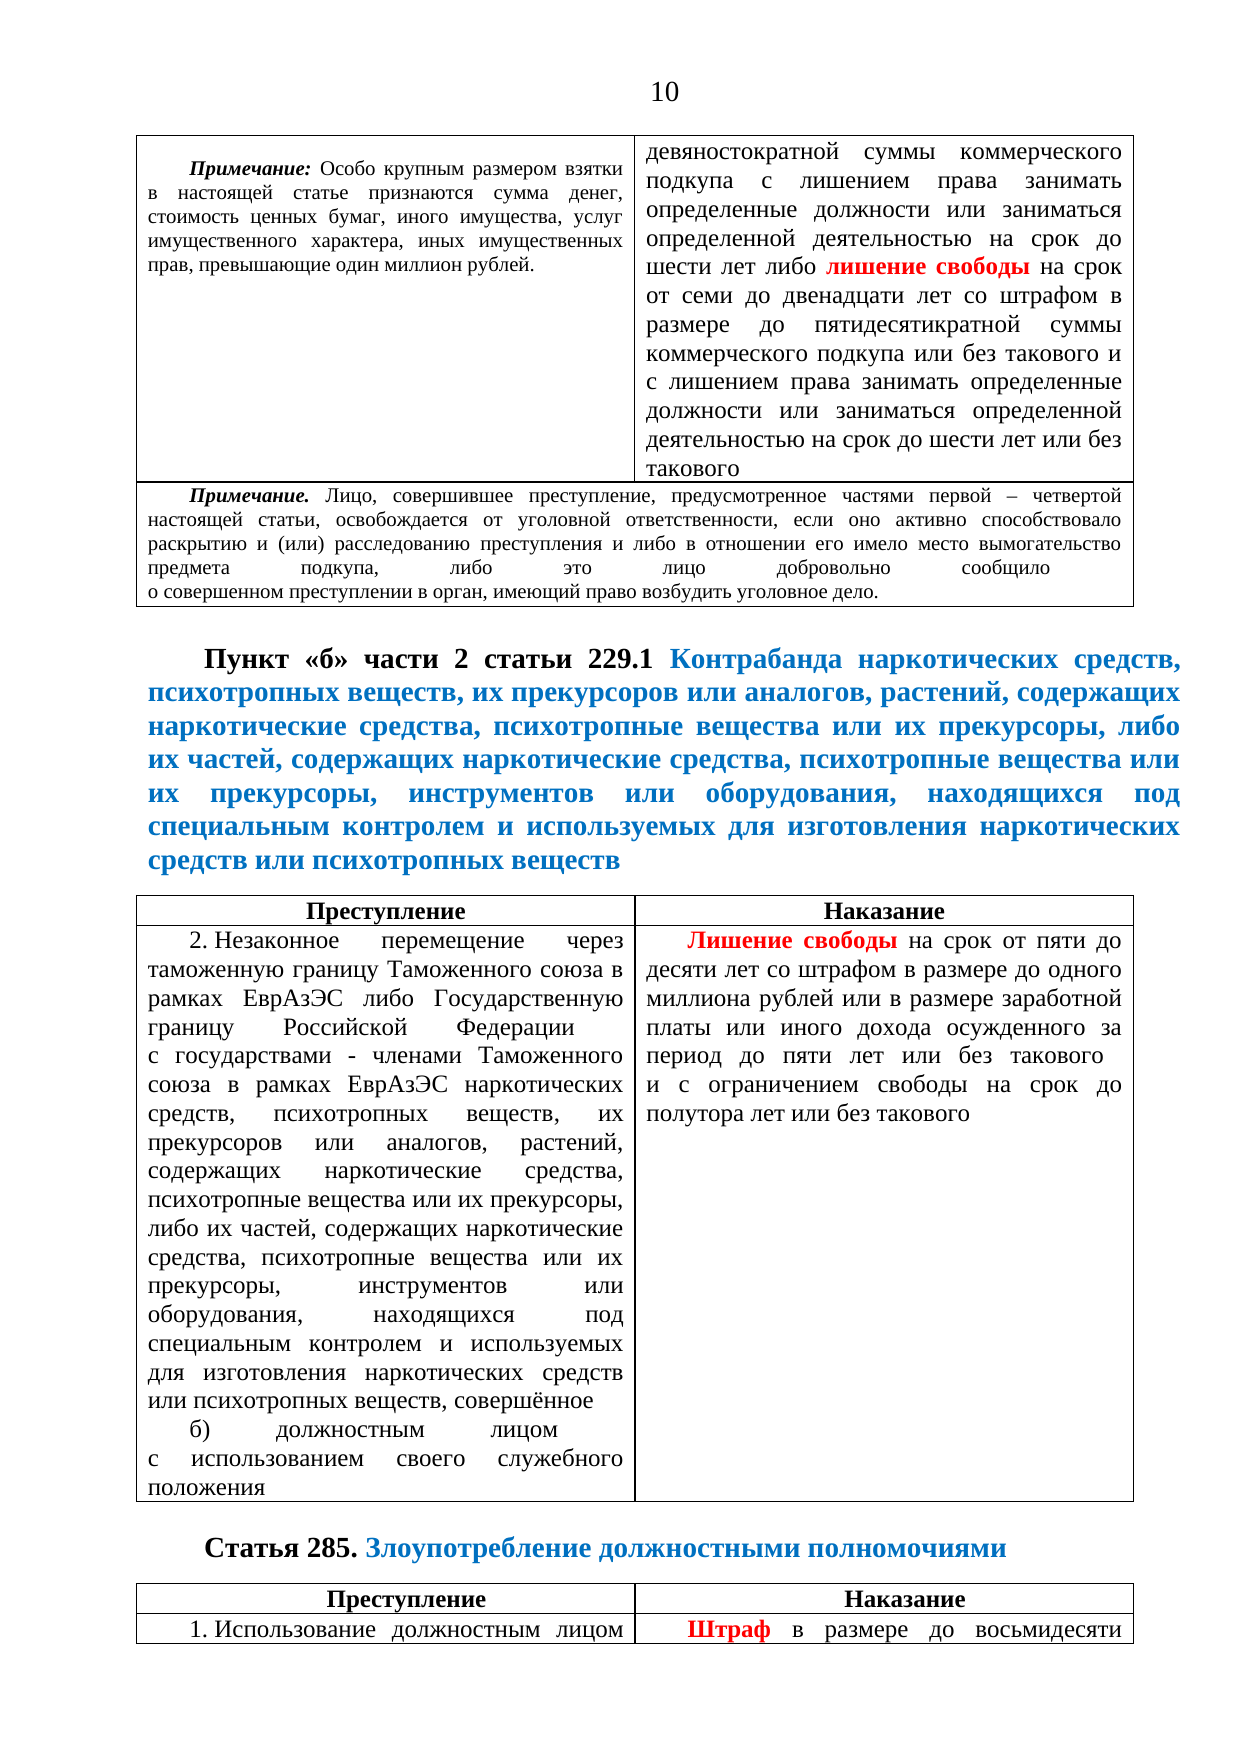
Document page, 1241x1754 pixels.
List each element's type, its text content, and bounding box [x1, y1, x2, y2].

text Статья 285. Злоупотребление должностными полномочиями [148, 1530, 1181, 1564]
table_header Наказание [636, 896, 1133, 924]
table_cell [635, 136, 1133, 481]
table_cell Лишение свободы на срок от пяти до десяти лет со штрафом в размере до одного миллиона рублей или в размере заработной платы или иного дохода осужденного за период до пяти лет или без такового и с ограничением свободы на срок до полутора лет или без такового [636, 926, 1133, 1501]
table_header Преступление [137, 1584, 634, 1613]
table_cell 2. Незаконное перемещение через таможенную границу Таможенного союза в рамках ЕврАзЭС либо Государственную границу Российской Федерации с государствами - членами Таможенного союза в рамках ЕврАзЭС наркотических средств, психотропных веществ, их прекурсоров или аналогов, растений, содержащих наркотические средства, психотропные вещества или их прекурсоры, либо их частей, содержащих наркотические средства, психотропные вещества или их прекурсоры, инструментов или оборудования, находящихся под специальным контролем и используемых для изготовления наркотических средств или психотропных веществ, совершённое б) должностным лицом с использованием своего служебного положения [137, 926, 634, 1501]
table_header Преступление [137, 896, 634, 924]
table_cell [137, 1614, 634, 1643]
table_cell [137, 136, 634, 481]
table_cell Примечание. Лицо, совершившее преступление, предусмотренное частями первой – четвертой настоящей статьи, освобождается от уголовной ответственности, если оно активно способствовало раскрытию и (или) расследованию преступления и либо в отношении его имело место вымогательство предмета подкупа, либо это лицо добровольно сообщило о совершенном преступлении в орган, имеющий право возбудить уголовное дело. [137, 483, 1133, 606]
table_header Наказание [636, 1584, 1133, 1613]
text Пункт «б» части 2 статьи 229.1 Контрабанда наркотических средств, психотропных веществ, их прекурсоров или аналогов, растений, содержащих наркотические средства, психотропные вещества или их прекурсоры, либо их частей, содержащих наркотические средства, психотропные вещества или их прекурсоры, инструментов или оборудования, находящихся под специальным контролем и используемых для изготовления наркотических средств или психотропных веществ [148, 641, 1181, 876]
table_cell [636, 1614, 1133, 1643]
